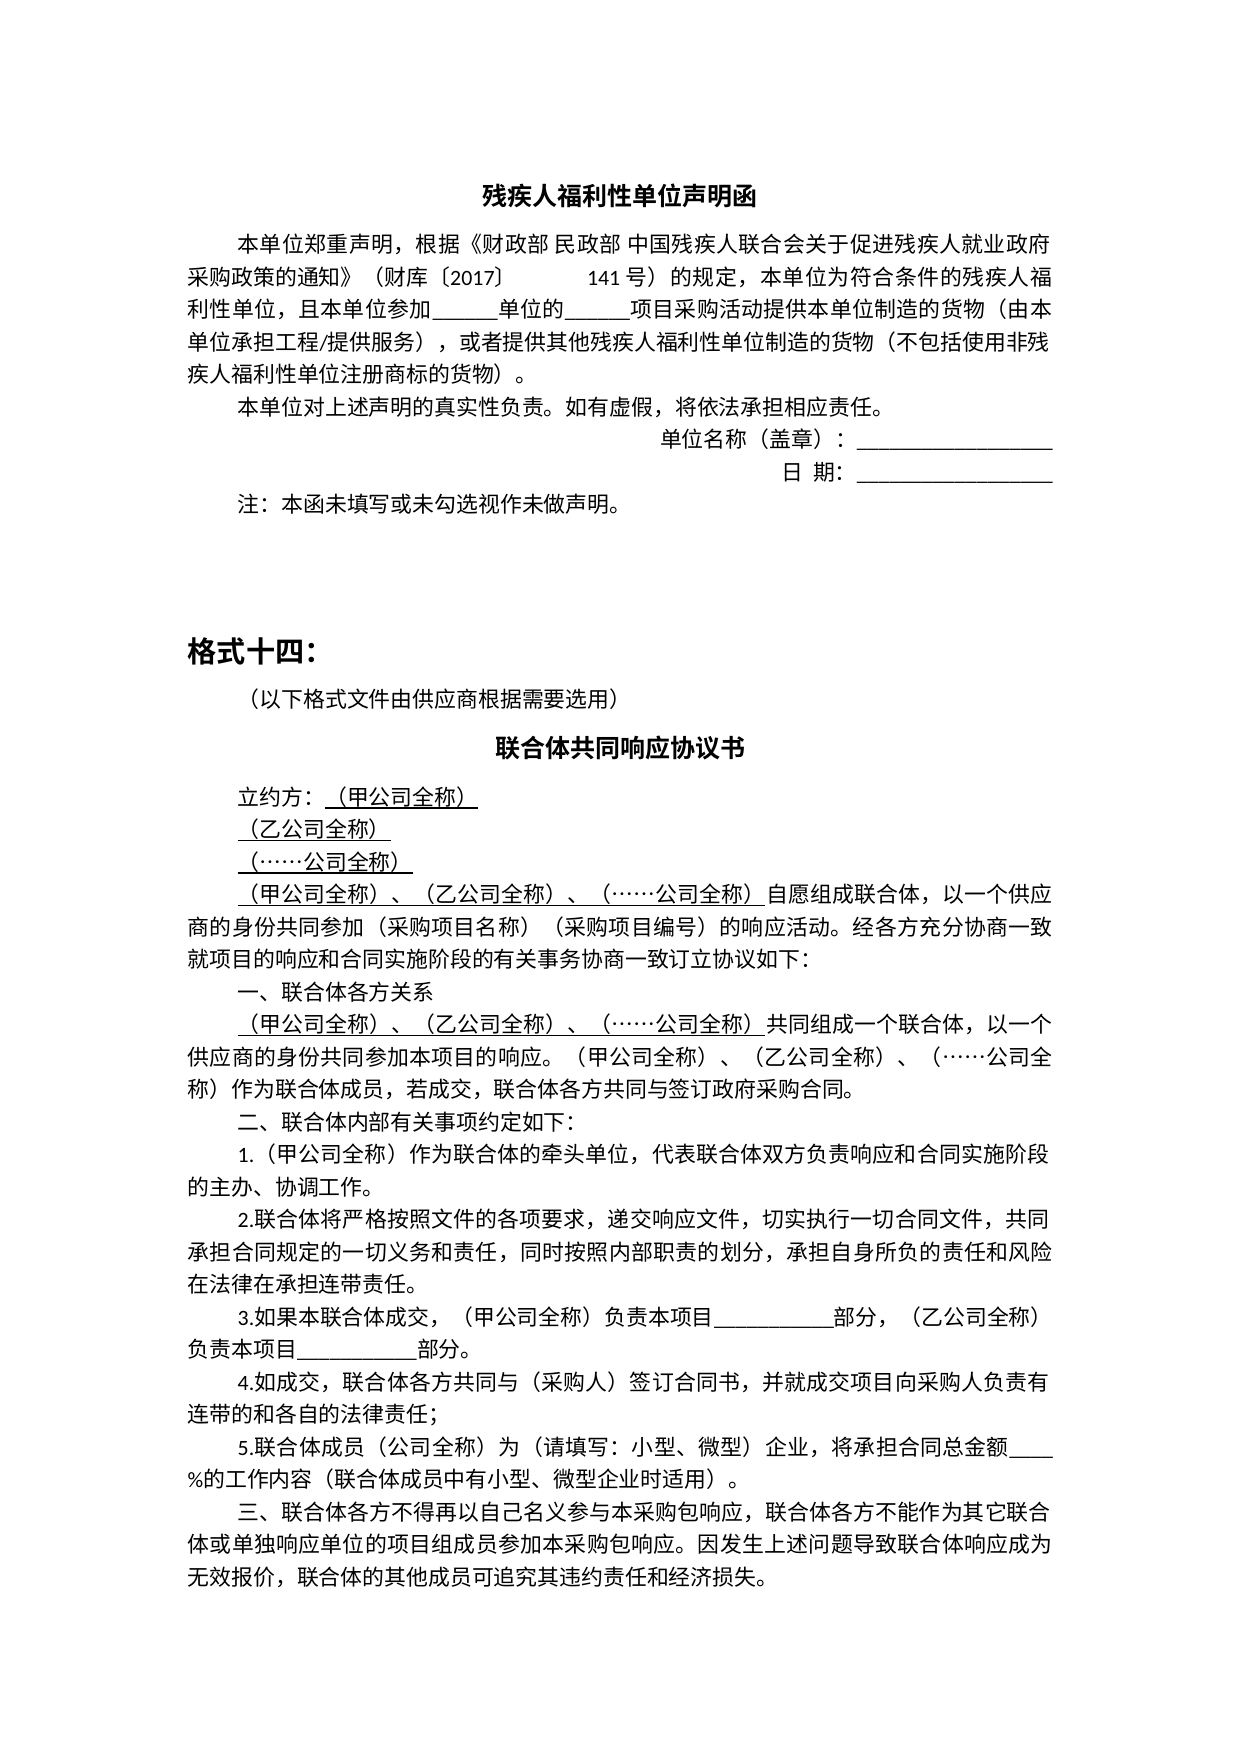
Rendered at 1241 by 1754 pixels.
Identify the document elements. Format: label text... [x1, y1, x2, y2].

text 2.联合体将严格按照文件的各项要求，递交响应文件，切实执行一切合同文件，共同承担合同规定的一切义务和责任，同时按照内部职责的划分，承担自身所负的责任和风险，在法律在承担连带责任。 [187, 1202, 1053, 1299]
text （……公司全称） [187, 844, 1053, 877]
text 立约方：（甲公司全称） [187, 779, 1053, 812]
text （甲公司全称）、（乙公司全称）、（……公司全称）共同组成一个联合体，以一个供应商的身份共同参加本项目的响应。（甲公司全称）、（乙公司全称）、（……公司全称）作为联合体成员，若成交，联合体各方共同与签订政府采购合同。 [187, 1007, 1053, 1104]
text 一、联合体各方关系 [187, 974, 1053, 1007]
text 1.（甲公司全称）作为联合体的牵头单位，代表联合体双方负责响应和合同实施阶段的主办、协调工作。 [187, 1137, 1053, 1202]
text 4.如成交，联合体各方共同与（采购人）签订合同书，并就成交项目向采购人负责有连带的和各自的法律责任； [187, 1364, 1053, 1429]
text 3.如果本联合体成交，（甲公司全称）负责本项目___________部分，（乙公司全称）负责本项目___________部分。 [187, 1299, 1053, 1364]
text （以下格式文件由供应商根据需要选用） [187, 682, 1053, 714]
text 本单位对上述声明的真实性负责。如有虚假，将依法承担相应责任。 [187, 389, 1053, 422]
text 格式十四： [187, 617, 1053, 682]
text （甲公司全称）、（乙公司全称）、（……公司全称）自愿组成联合体，以一个供应商的身份共同参加（采购项目名称）（采购项目编号）的响应活动。经各方充分协商一致，就项目的响应和合同实施阶段的有关事务协商一致订立协议如下： [187, 877, 1053, 974]
text 日 期：__________________ [187, 454, 1053, 487]
text 三、联合体各方不得再以自己名义参与本采购包响应，联合体各方不能作为其它联合体或单独响应单位的项目组成员参加本采购包响应。因发生上述问题导致联合体响应成为无效报价，联合体的其他成员可追究其违约责任和经济损失。 [187, 1494, 1053, 1592]
text （乙公司全称） [187, 812, 1053, 844]
text 本单位郑重声明，根据《财政部 民政部 中国残疾人联合会关于促进残疾人就业政府采购政策的通知》（财库〔2017〕 141号）的规定，本单位为符合条件的残疾人福利性单位，且本单位参加______单位的______项目采购活动提供本单位制造的货物（由本单位承担工程/提供服务），或者提供其他残疾人福利性单位制造的货物（不包括使用非残疾人福利性单位注册商标的货物）。 [187, 227, 1053, 389]
text 5.联合体成员（公司全称）为（请填写：小型、微型）企业，将承担合同总金额____%的工作内容（联合体成员中有小型、微型企业时适用）。 [187, 1429, 1053, 1494]
text 联合体共同响应协议书 [187, 714, 1053, 779]
text 残疾人福利性单位声明函 [187, 162, 1053, 227]
text 注：本函未填写或未勾选视作未做声明。 [187, 487, 1053, 519]
text 二、联合体内部有关事项约定如下： [187, 1104, 1053, 1137]
text 单位名称（盖章）：__________________ [187, 422, 1053, 454]
